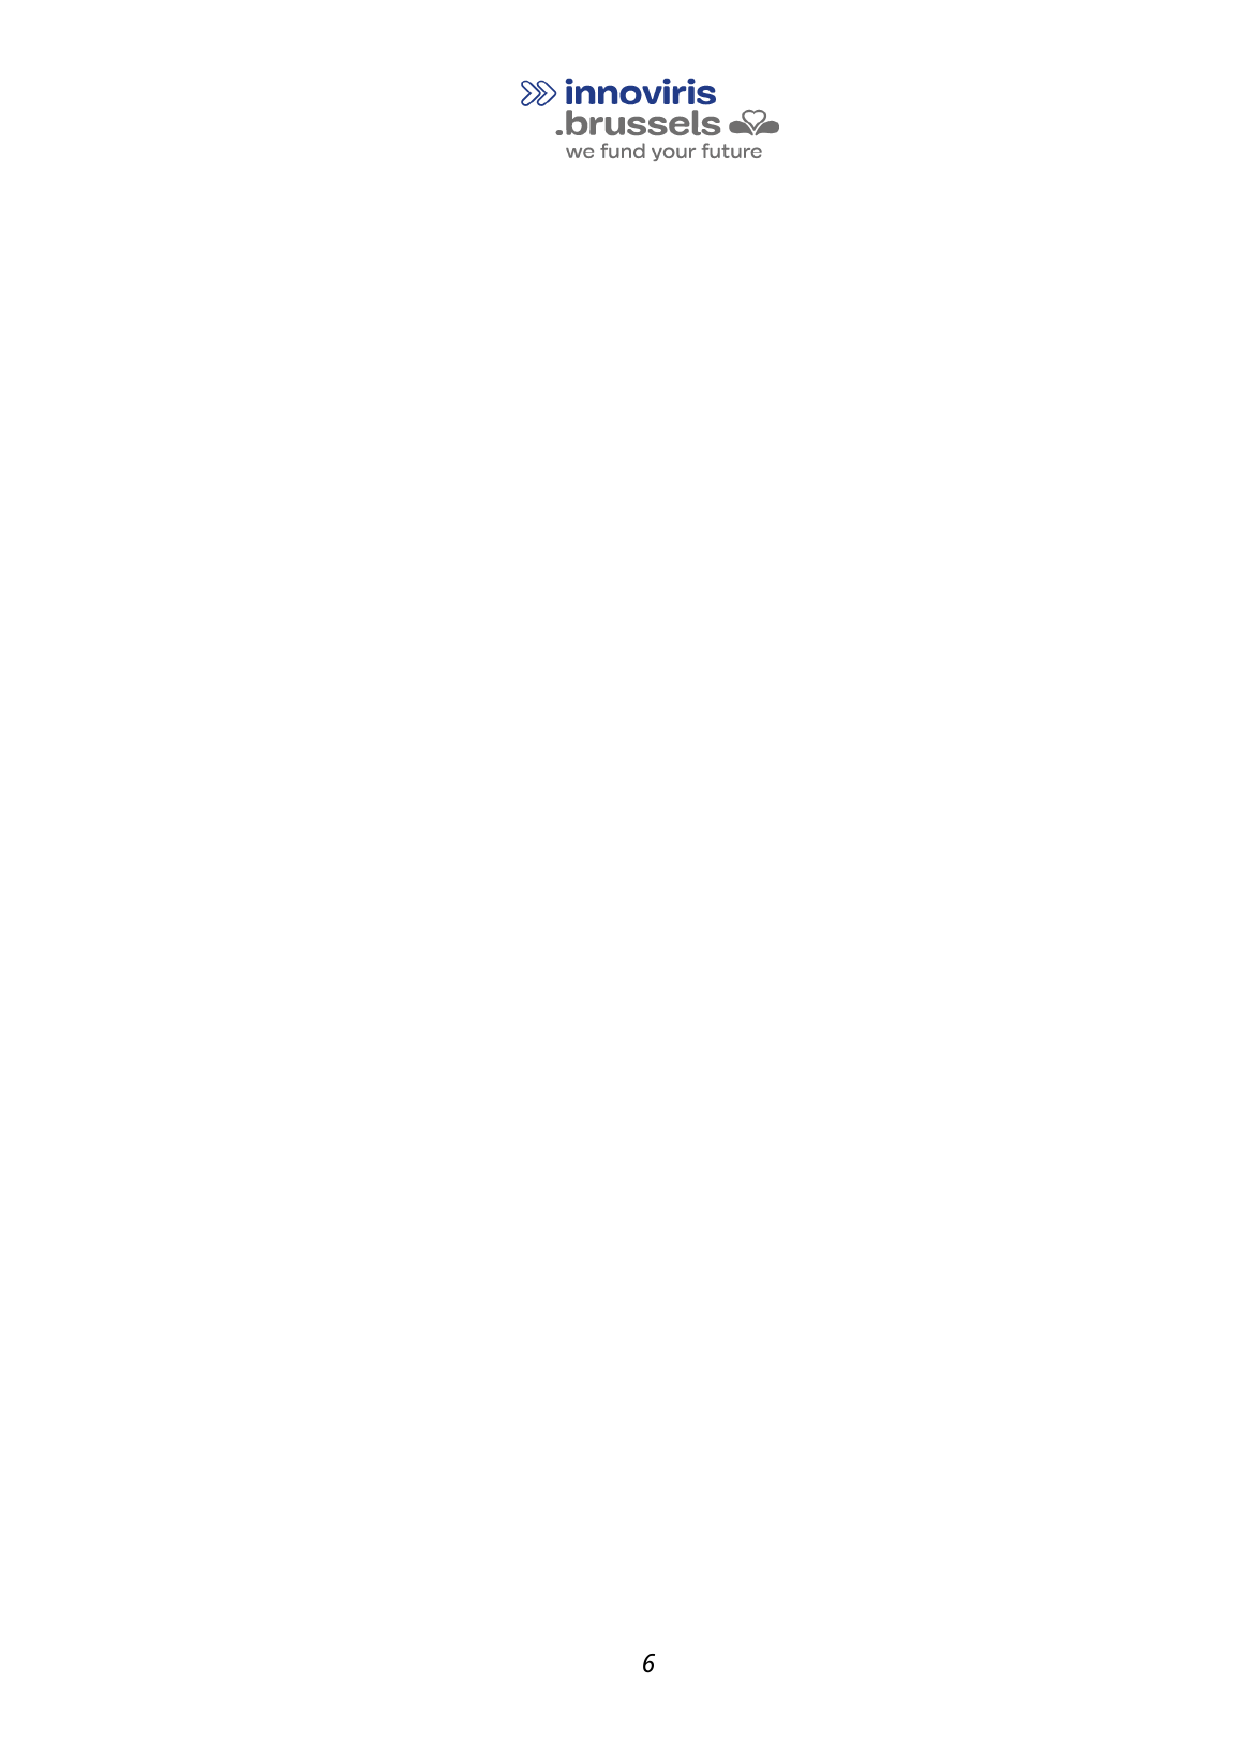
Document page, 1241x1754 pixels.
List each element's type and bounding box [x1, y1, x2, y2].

picture [516, 73, 783, 162]
